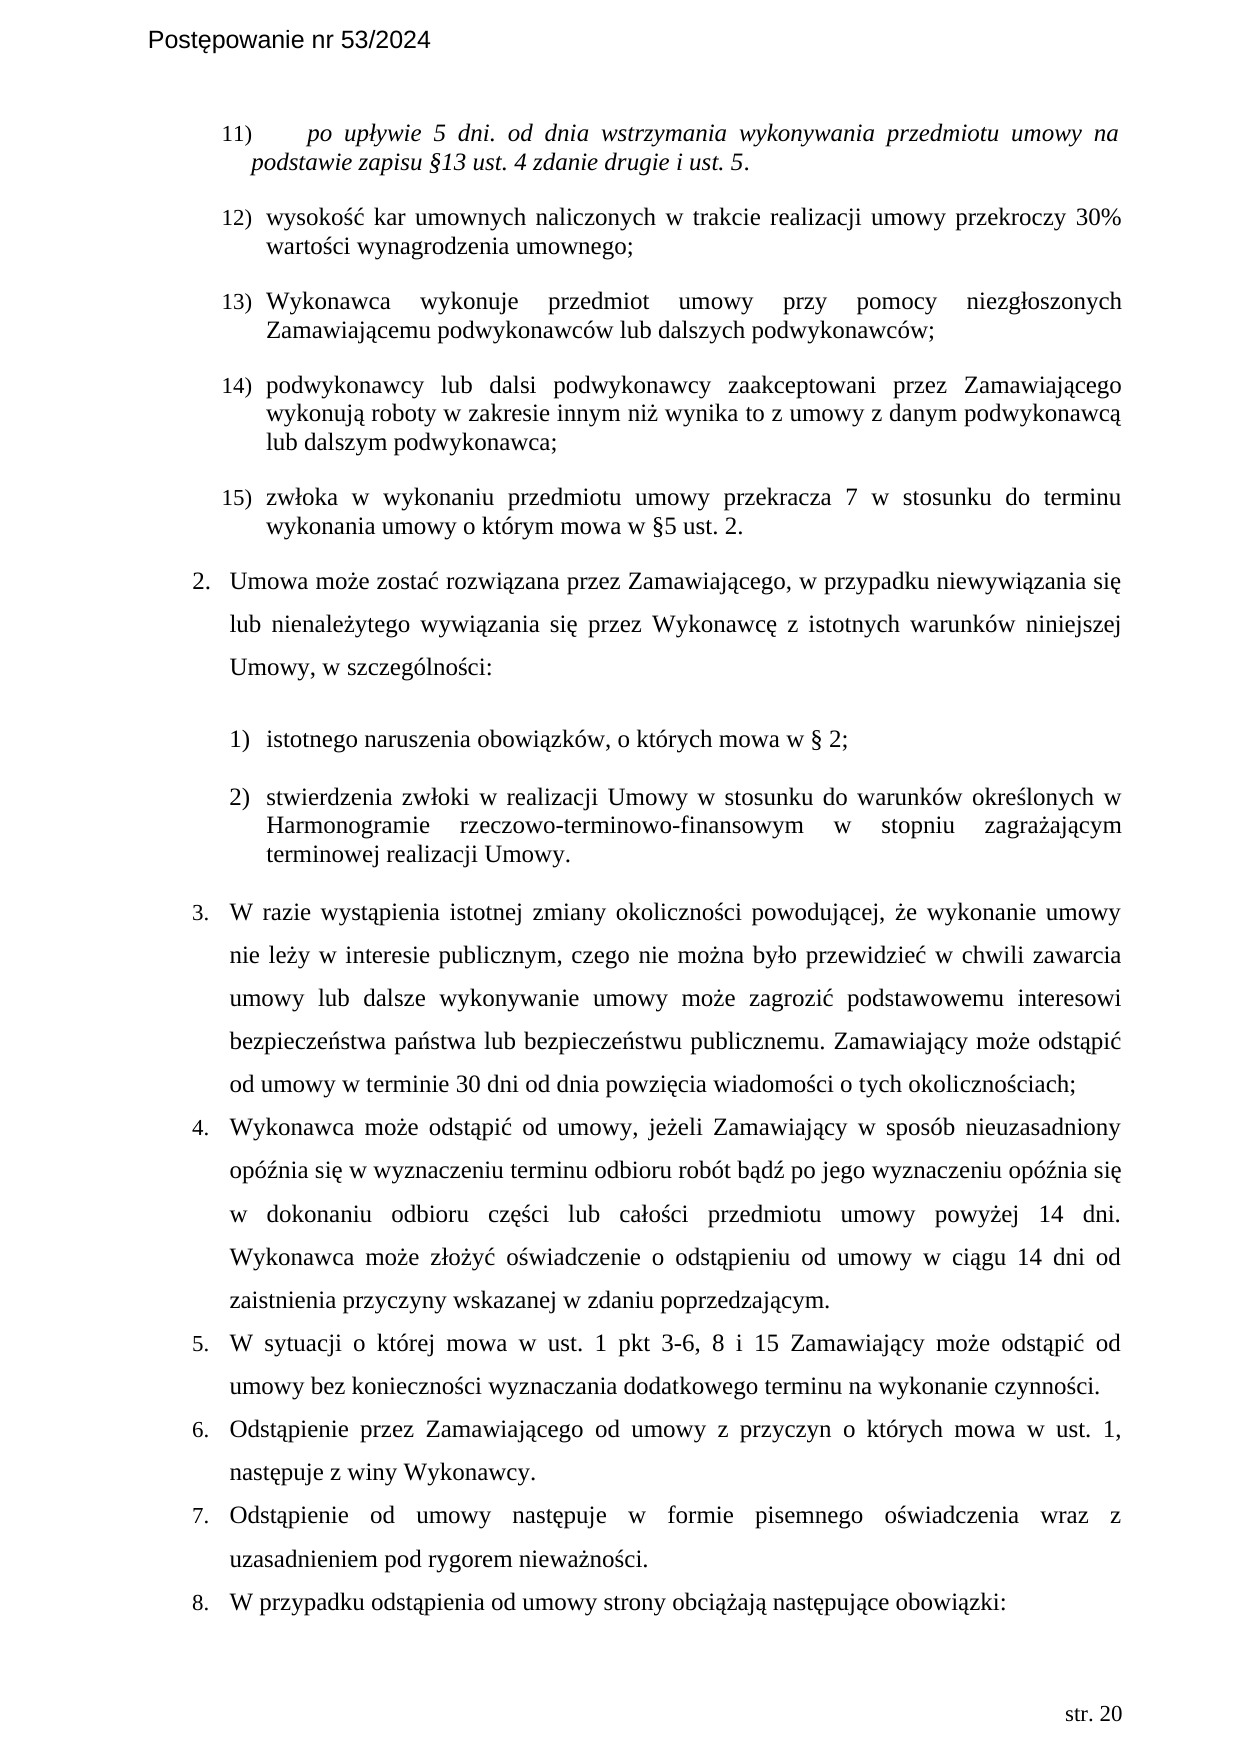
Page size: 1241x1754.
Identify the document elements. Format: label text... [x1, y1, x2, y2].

list zwłoka w wykonaniu przedmiotu umowy przekracza 7 w stosunku do terminu wykonania umowy o którym mowa w §5 ust. 2. [221, 482, 1122, 540]
list po upływie 5 dni. od dnia wstrzymania wykonywania przedmiotu umowy na podstawie zapisu §13 ust. 4 zdanie drugie i ust. 5. [221, 118, 1122, 176]
list Umowa może zostać rozwiązana przez Zamawiającego, w przypadku niewywiązania się lub nienależytego wywiązania się przez Wykonawcę z istotnych warunków niniejszej Umowy, w szczególności: [192, 566, 1122, 681]
list Wykonawca wykonuje przedmiot umowy przy pomocy niezgłoszonych Zamawiającemu podwykonawców lub dalszych podwykonawców; [221, 286, 1122, 343]
list wysokość kar umownych naliczonych w trakcie realizacji umowy przekroczy 30% wartości wynagrodzenia umownego; [221, 202, 1122, 259]
list Odstąpienie przez Zamawiającego od umowy z przyczyn o których mowa w ust. 1, następuje z winy Wykonawcy. [192, 1414, 1122, 1486]
list W razie wystąpienia istotnej zmiany okoliczności powodującej, że wykonanie umowy nie leży w interesie publicznym, czego nie można było przewidzieć w chwili zawarcia umowy lub dalsze wykonywanie umowy może zagrozić podstawowemu interesowi bezpieczeństwa państwa lub bezpieczeństwu publicznemu. Zamawiający może odstąpić od umowy w terminie 30 dni od dnia powzięcia wiadomości o tych okolicznościach; [192, 897, 1122, 1098]
list Wykonawca może odstąpić od umowy, jeżeli Zamawiający w sposób nieuzasadniony opóźnia się w wyznaczeniu terminu odbioru robót bądź po jego wyznaczeniu opóźnia się w dokonaniu odbioru części lub całości przedmiotu umowy powyżej 14 dni. Wykonawca może złożyć oświadczenie o odstąpieniu od umowy w ciągu 14 dni od zaistnienia przyczyny wskazanej w zdaniu poprzedzającym. [192, 1112, 1122, 1314]
list W przypadku odstąpienia od umowy strony obciążają następujące obowiązki: [192, 1587, 1122, 1616]
list podwykonawcy lub dalsi podwykonawcy zaakceptowani przez Zamawiającego wykonują roboty w zakresie innym niż wynika to z umowy z danym podwykonawcą lub dalszym podwykonawca; [221, 370, 1122, 456]
list Odstąpienie od umowy następuje w formie pisemnego oświadczenia wraz z uzasadnieniem pod rygorem nieważności. [192, 1501, 1122, 1572]
list W sytuacji o której mowa w ust. 1 pkt 3-6, 8 i 15 Zamawiający może odstąpić od umowy bez konieczności wyznaczania dodatkowego terminu na wykonanie czynności. [192, 1328, 1122, 1400]
list stwierdzenia zwłoki w realizacji Umowy w stosunku do warunków określonych w Harmonogramie rzeczowo-terminowo-finansowym w stopniu zagrażającym terminowej realizacji Umowy. [229, 782, 1122, 868]
list istotnego naruszenia obowiązków, o których mowa w § 2; [229, 724, 1122, 753]
